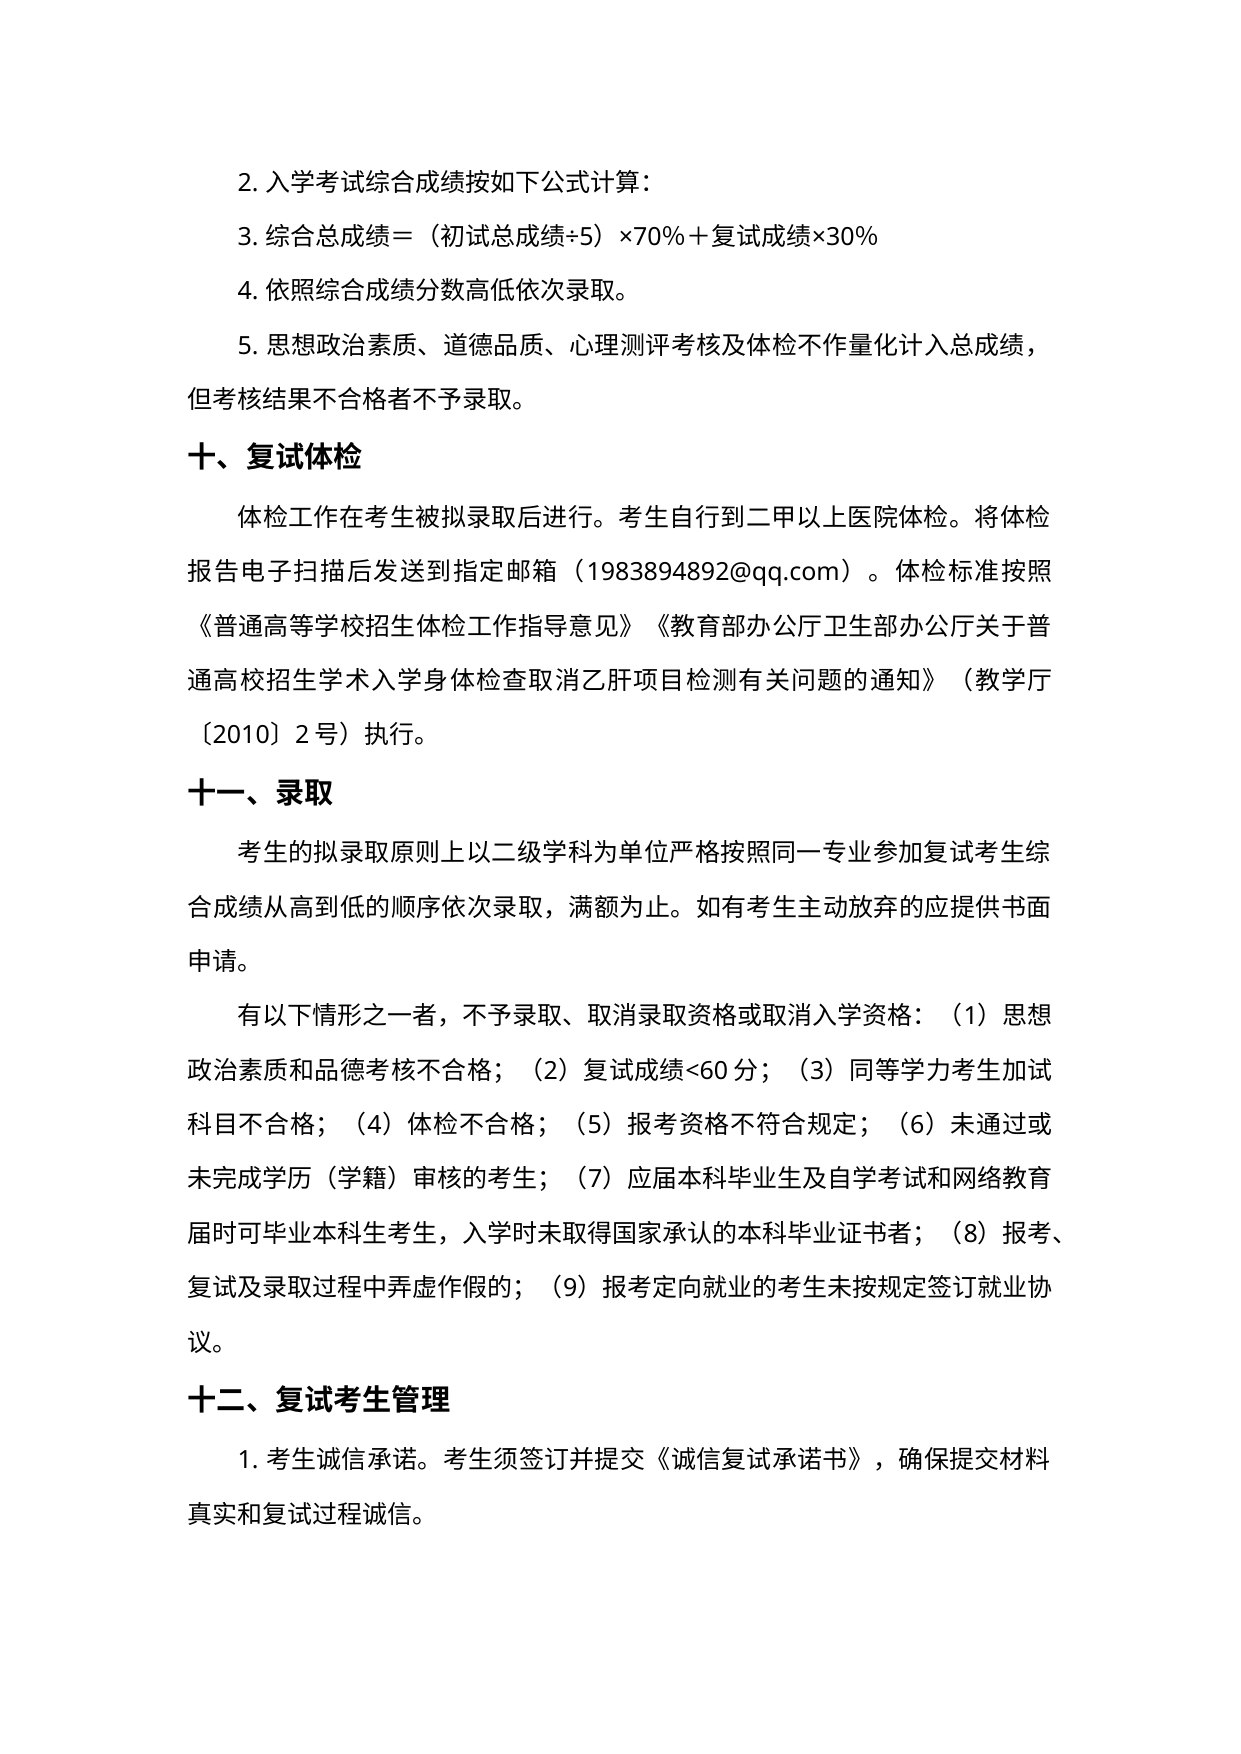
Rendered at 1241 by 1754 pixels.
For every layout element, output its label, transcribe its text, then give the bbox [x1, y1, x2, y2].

text 十一、录取 [187, 769, 1053, 811]
text 1. 考生诚信承诺。考生须签订并提交《诚信复试承诺书》，确保提交材料真实和复试过程诚信。 [187, 1440, 1053, 1530]
text 考生的拟录取原则上以二级学科为单位严格按照同一专业参加复试考生综合成绩从高到低的顺序依次录取，满额为止。如有考生主动放弃的应提供书面申请。 [187, 833, 1053, 978]
text 十二、复试考生管理 [187, 1376, 1053, 1419]
text 3. 综合总成绩＝（初试总成绩÷5）×70％＋复试成绩×30％ [187, 216, 1053, 253]
text 体检工作在考生被拟录取后进行。考生自行到二甲以上医院体检。将体检报告电子扫描后发送到指定邮箱（1983894892@qq.com）。体检标准按照《普通高等学校招生体检工作指导意见》《教育部办公厅卫生部办公厅关于普通高校招生学术入学身体检查取消乙肝项目检测有关问题的通知》（教学厅〔2010〕2号）执行。 [187, 497, 1053, 751]
text 4. 依照综合成绩分数高低依次录取。 [187, 271, 1053, 307]
text 5. 思想政治素质、道德品质、心理测评考核及体检不作量化计入总成绩，但考核结果不合格者不予录取。 [187, 325, 1053, 416]
text 2. 入学考试综合成绩按如下公式计算： [187, 162, 1053, 198]
text 有以下情形之一者，不予录取、取消录取资格或取消入学资格：（1）思想政治素质和品德考核不合格；（2）复试成绩<60分；（3）同等学力考生加试科目不合格；（4）体检不合格；（5）报考资格不符合规定；（6）未通过或未完成学历（学籍）审核的考生；（7）应届本科毕业生及自学考试和网络教育届时可毕业本科生考生，入学时未取得国家承认的本科毕业证书者；（8）报考、复试及录取过程中弄虚作假的；（9）报考定向就业的考生未按规定签订就业协议。 [187, 996, 1053, 1358]
text 十、复试体检 [187, 434, 1053, 476]
